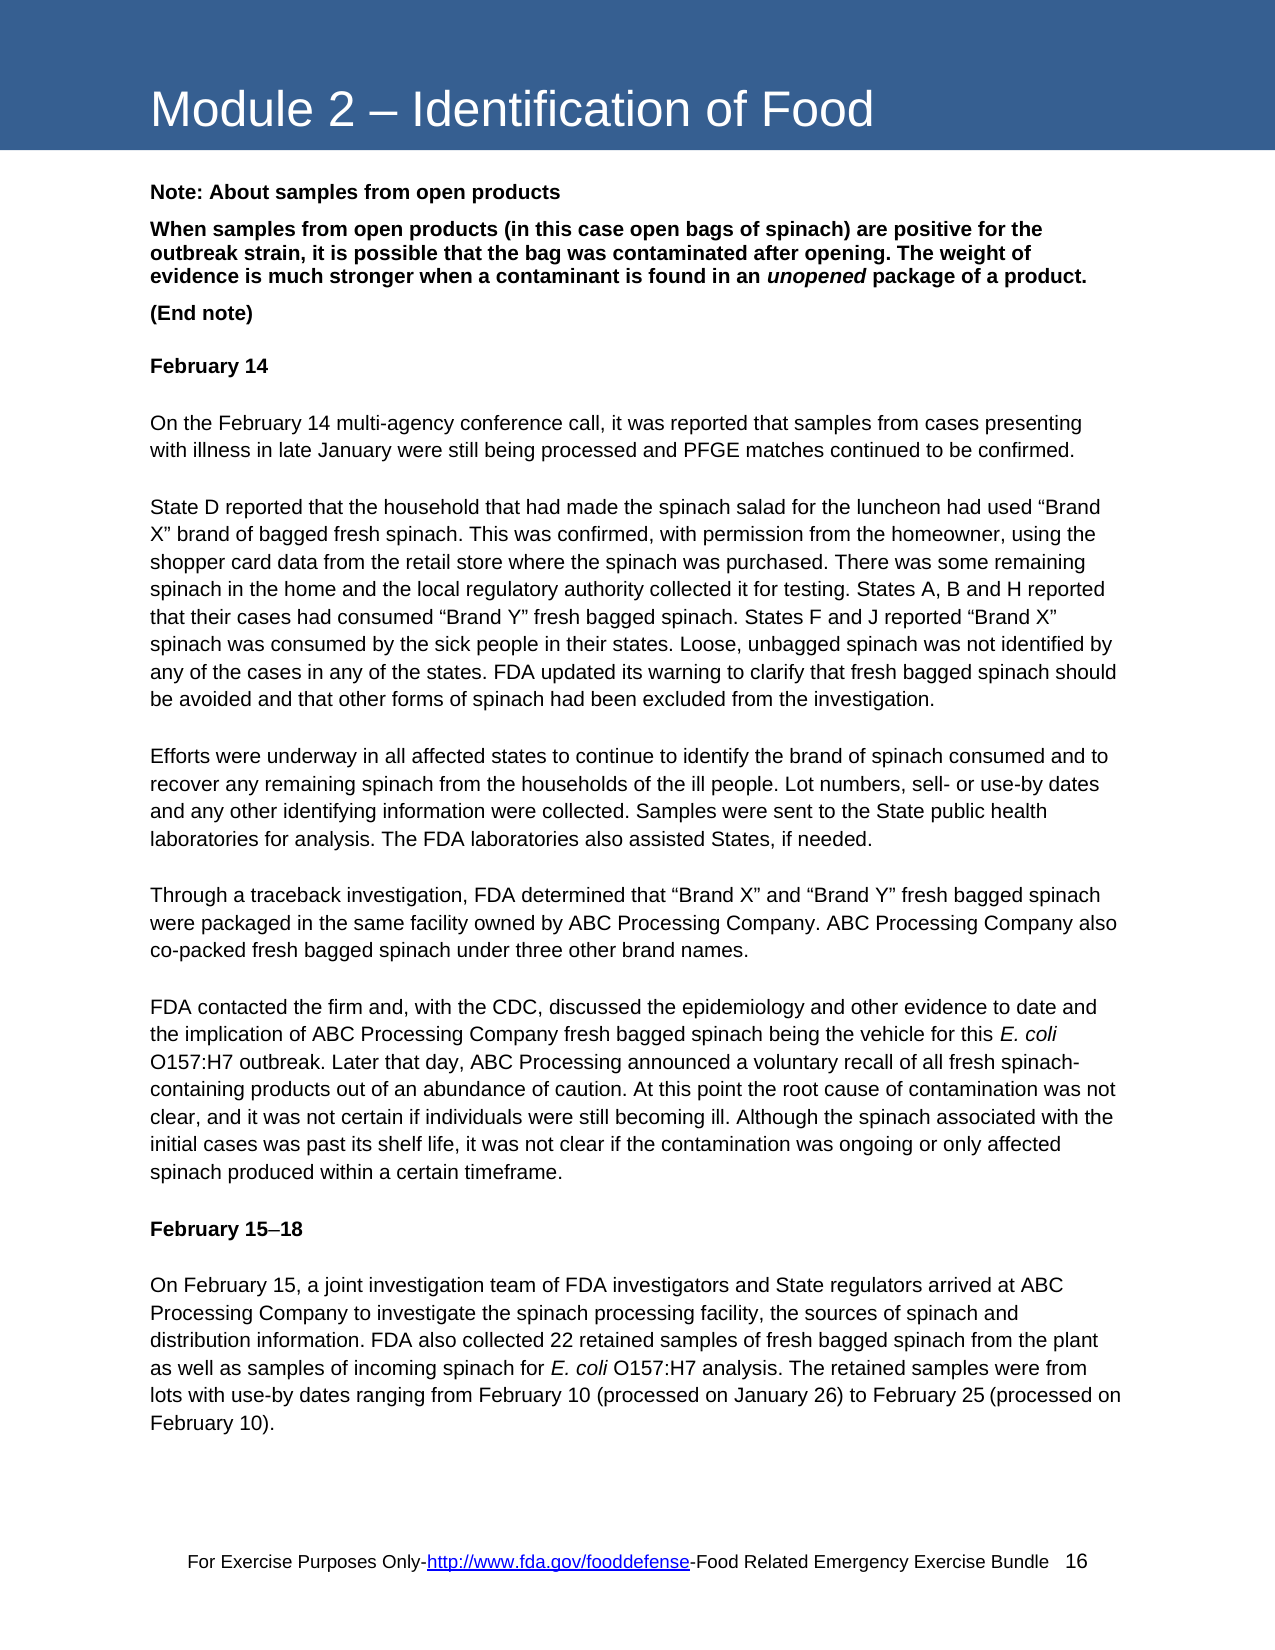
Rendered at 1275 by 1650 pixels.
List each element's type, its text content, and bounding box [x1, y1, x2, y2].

text Efforts were underway in all affected states to continue to identify the brand of spinach consumed and to recover any remaining spinach from the households of the ill people. Lot numbers, sell- or use-by dates and any other identifying information were collected. Samples were sent to the State public health laboratories for analysis. The FDA laboratories also assisted States, if needed. [150, 744, 1125, 850]
text State D reported that the household that had made the spinach salad for the luncheon had used “Brand X” brand of bagged fresh spinach. This was confirmed, with permission from the homeowner, using the shopper card data from the retail store where the spinach was purchased. There was some remaining spinach in the home and the local regulatory authority collected it for testing. States A, B and H reported that their cases had consumed “Brand Y” fresh bagged spinach. States F and J reported “Brand X” spinach was consumed by the sick people in their states. Loose, unbagged spinach was not identified by any of the cases in any of the states. FDA updated its warning to clarify that fresh bagged spinach should be avoided and that other forms of spinach had been excluded from the investigation. [150, 495, 1125, 711]
text February 15–18 [150, 1216, 1125, 1240]
text On the February 14 multi-agency conference call, it was reported that samples from cases presenting with illness in late January were still being processed and PFGE matches continued to be confirmed. [150, 411, 1125, 462]
text Through a traceback investigation, FDA determined that “Brand X” and “Brand Y” fresh bagged spinach were packaged in the same facility owned by ABC Processing Company. ABC Processing Company also co-packed fresh bagged spinach under three other brand names. [150, 883, 1125, 962]
text Note: About samples from open products [150, 180, 1125, 204]
text FDA contacted the firm and, with the CDC, discussed the epidemiology and other evidence to date and the implication of ABC Processing Company fresh bagged spinach being the vehicle for this E. coli O157:H7 outbreak. Later that day, ABC Processing announced a voluntary recall of all fresh spinach-containing products out of an abundance of caution. At this point the root cause of contamination was not clear, and it was not certain if individuals were still becoming ill. Although the spinach associated with the initial cases was past its shelf life, it was not clear if the contamination was ongoing or only affected spinach produced within a certain timeframe. [150, 995, 1125, 1184]
text When samples from open products (in this case open bags of spinach) are positive for the outbreak strain, it is possible that the bag was contaminated after opening. The weight of evidence is much stronger when a contaminant is found in an unopened package of a product. [150, 216, 1125, 288]
text February 14 [150, 354, 1125, 378]
text On February 15, a joint investigation team of FDA investigators and State regulators arrived at ABC Processing Company to investigate the spinach processing facility, the sources of spinach and distribution information. FDA also collected 22 retained samples of fresh bagged spinach from the plant as well as samples of incoming spinach for E. coli O157:H7 analysis. The retained samples were from lots with use-by dates ranging from February 10 (processed on January 26) to February 25 (processed on February 10). [150, 1273, 1125, 1434]
text (End note) [150, 301, 1125, 325]
